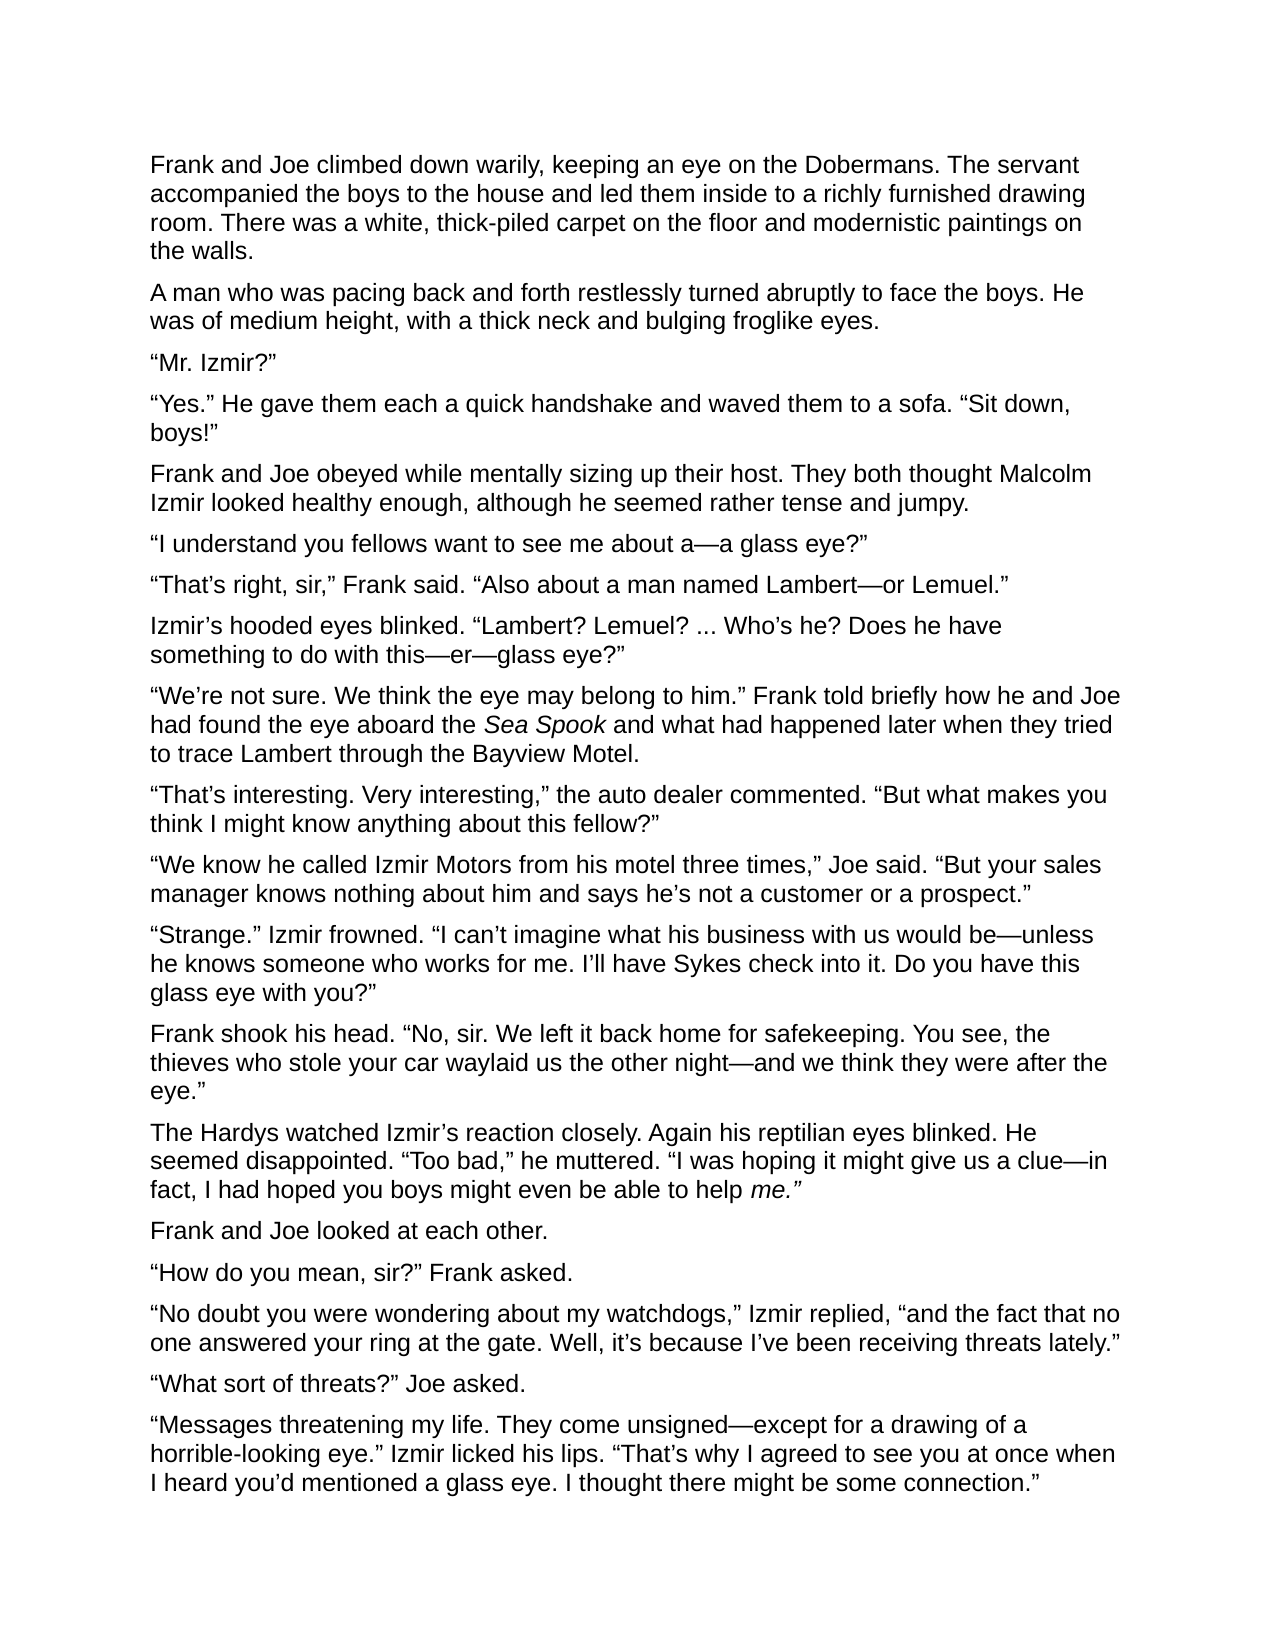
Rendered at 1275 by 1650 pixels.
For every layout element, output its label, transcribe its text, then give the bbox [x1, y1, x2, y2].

text The Hardys watched Izmir’s reaction closely. Again his reptilian eyes blinked. He seemed disappointed. “Too bad,” he muttered. “I was hoping it might give us a clue—in fact, I had hoped you boys might even be able to help me.” [150, 1117, 1125, 1204]
text “What sort of threats?” Joe asked. [150, 1369, 1125, 1397]
text Frank and Joe looked at each other. [150, 1216, 1125, 1245]
text “I understand you fellows want to see me about a—a glass eye?” [150, 529, 1125, 557]
text “We know he called Izmir Motors from his motel three times,” Joe said. “But your sales manager knows nothing about him and says he’s not a customer or a prospect.” [150, 850, 1125, 907]
text “That’s right, sir,” Frank said. “Also about a man named Lambert—or Lemuel.” [150, 570, 1125, 599]
text “Yes.” He gave them each a quick handshake and waved them to a sofa. “Sit down, boys!” [150, 389, 1125, 446]
text “How do you mean, sir?” Frank asked. [150, 1257, 1125, 1286]
text “No doubt you were wondering about my watchdogs,” Izmir replied, “and the fact that no one answered your ring at the gate. Well, it’s because I’ve been receiving threats lately.” [150, 1299, 1125, 1356]
text Izmir’s hooded eyes blinked. “Lambert? Lemuel? ... Who’s he? Does he have something to do with this—er—glass eye?” [150, 611, 1125, 669]
text Frank and Joe climbed down warily, keeping an eye on the Dobermans. The servant accompanied the boys to the house and led them inside to a richly furnished drawing room. There was a white, thick-piled carpet on the floor and modernistic paintings on the walls. [150, 150, 1125, 265]
text “Strange.” Izmir frowned. “I can’t imagine what his business with us would be—unless he knows someone who works for me. I’ll have Sykes check into it. Do you have this glass eye with you?” [150, 920, 1125, 1006]
text Frank and Joe obeyed while mentally sizing up their host. They both thought Malcolm Izmir looked healthy enough, although he seemed rather tense and jumpy. [150, 459, 1125, 516]
text “Mr. Izmir?” [150, 347, 1125, 376]
text “We’re not sure. We think the eye may belong to him.” Frank told briefly how he and Joe had found the eye aboard the Sea Spook and what had happened later when they tried to trace Lambert through the Bayview Motel. [150, 681, 1125, 767]
text “That’s interesting. Very interesting,” the auto dealer commented. “But what makes you think I might know anything about this fellow?” [150, 780, 1125, 837]
text “Messages threatening my life. They come unsigned—except for a drawing of a horrible-looking eye.” Izmir licked his lips. “That’s why I agreed to see you at once when I heard you’d mentioned a glass eye. I thought there might be some connection.” [150, 1410, 1125, 1496]
text Frank shook his head. “No, sir. We left it back home for safekeeping. You see, the thieves who stole your car waylaid us the other night—and we think they were after the eye.” [150, 1019, 1125, 1105]
text A man who was pacing back and forth restlessly turned abruptly to face the boys. He was of medium height, with a thick neck and bulging froglike eyes. [150, 277, 1125, 335]
